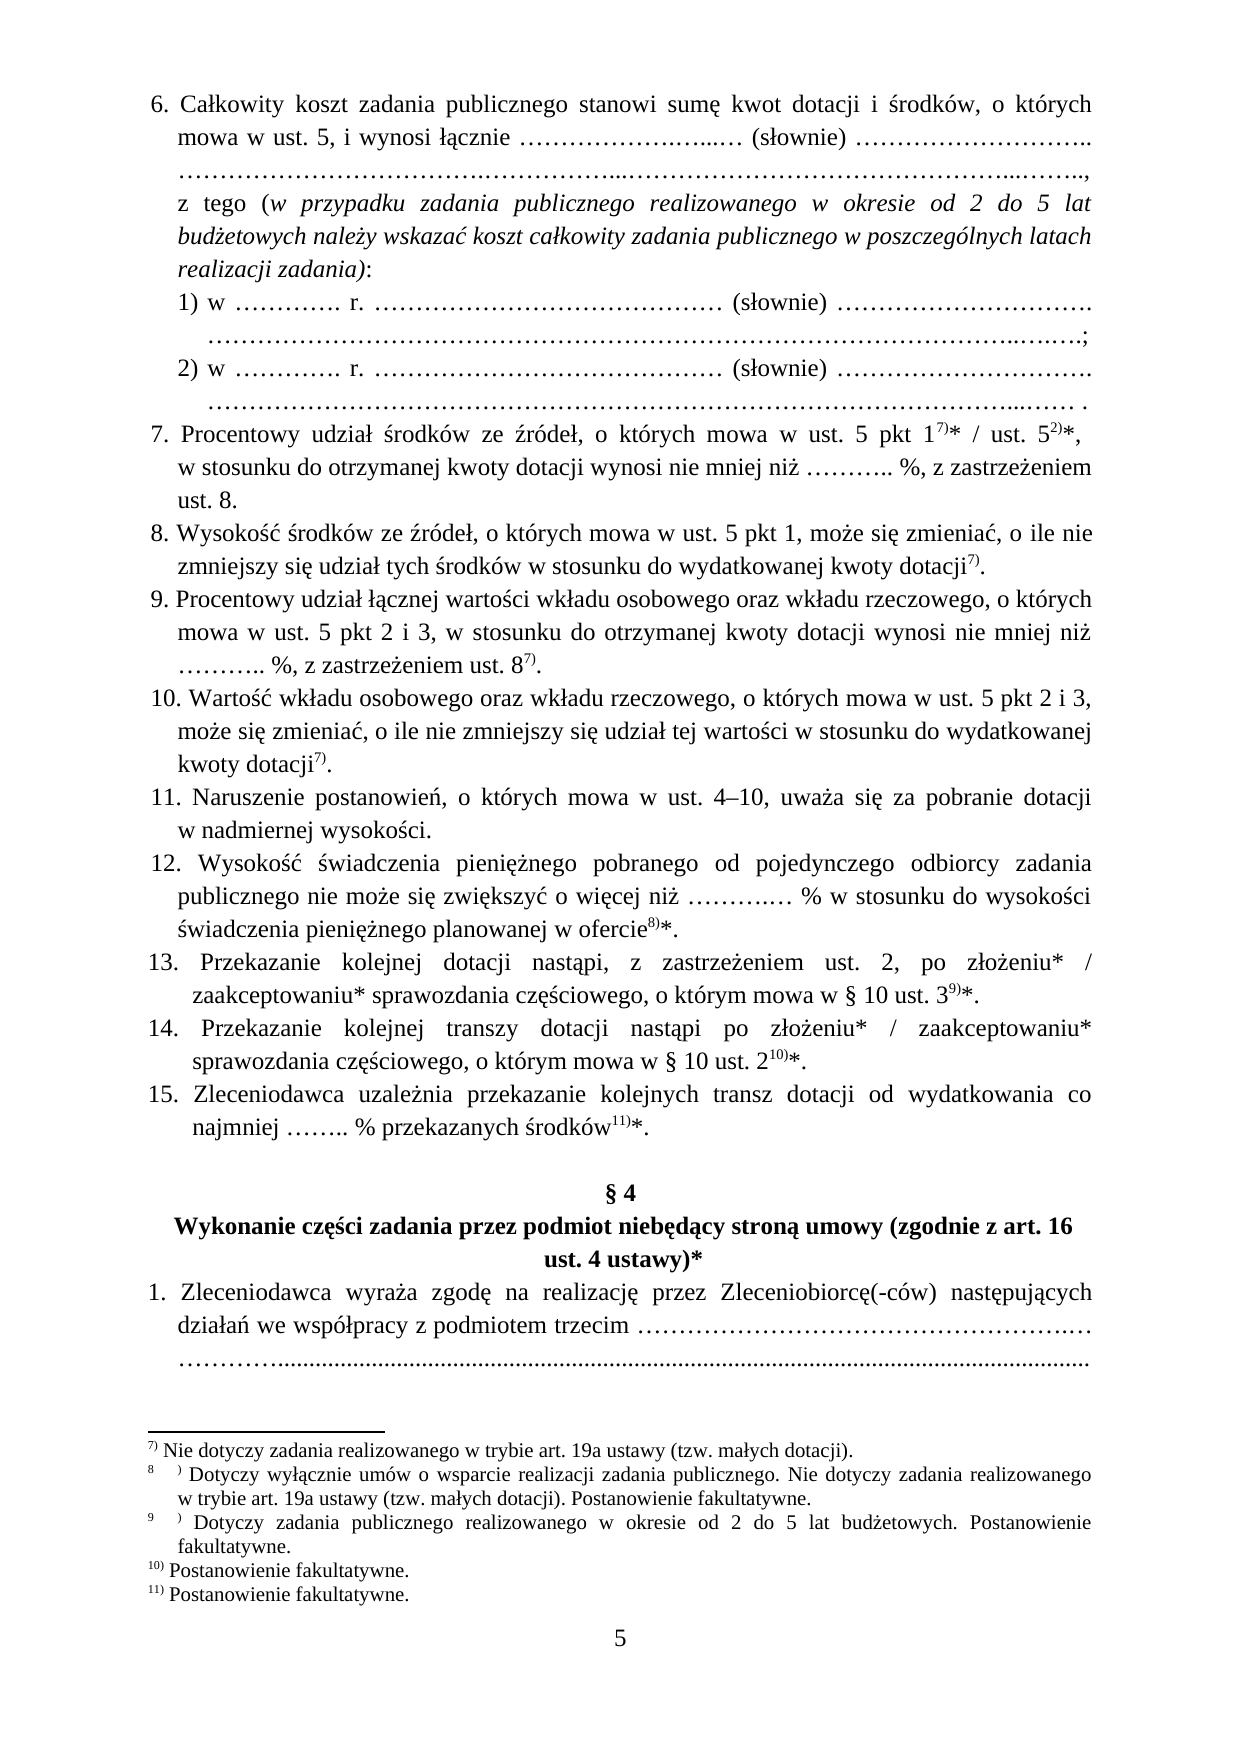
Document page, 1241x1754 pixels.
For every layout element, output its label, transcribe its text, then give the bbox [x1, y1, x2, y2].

text 9. Procentowy udział łącznej wartości wkładu osobowego oraz wkładu rzeczowego, o których mowa w ust. 5 pkt 2 i 3, w stosunku do otrzymanej kwoty dotacji wynosi nie mniej niż ……….. %, z zastrzeżeniem ust. 8). [150, 584, 1093, 679]
text 2) w …………. r. …………………………………… (słownie) …………………………. ……………………………………………………………………………………...…… . [177, 353, 1093, 414]
text 6. Całkowity koszt zadania publicznego stanowi sumę kwot dotacji i środków, o których mowa w ust. 5, i wynosi łącznie ……………….…...… (słownie) ……………………….. ……………………………….……………...………………………………………...…….., [150, 89, 1093, 183]
text 7. Procentowy udział środków ze źródeł, o których mowa w ust. 5 pkt 1)* / ust. 5)*, w stosunku do otrzymanej kwoty dotacji wynosi nie mniej niż ……….. %, z zastrzeżeniem ust. 8. [150, 419, 1093, 514]
text 13. Przekazanie kolejnej dotacji nastąpi, z zastrzeżeniem ust. 2, po złożeniu* / zaakceptowaniu* sprawozdania częściowego, o którym mowa w § 10 ust. 3)*. [148, 947, 1093, 1009]
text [148, 1277, 1093, 1372]
subtitle Wykonanie części zadania przez podmiot niebędący stroną umowy (zgodnie z art. 16 ust. 4 ustawy)* [154, 1211, 1093, 1273]
text 14. Przekazanie kolejnej transzy dotacji nastąpi po złożeniu* / zaakceptowaniu* sprawozdania częściowego, o którym mowa w § 10 ust. 2)*. [148, 1013, 1093, 1075]
text z tego (w przypadku zadania publicznego realizowanego w okresie od 2 do 5 lat budżetowych należy wskazać koszt całkowity zadania publicznego w poszczególnych latach realizacji zadania): [177, 188, 1093, 282]
text 12. Wysokość świadczenia pieniężnego pobranego od pojedynczego odbiorcy zadania publicznego nie może się zwiększyć o więcej niż ……….… % w stosunku do wysokości świadczenia pieniężnego planowanej w ofercie)*. [150, 848, 1093, 943]
text 10. Wartość wkładu osobowego oraz wkładu rzeczowego, o których mowa w ust. 5 pkt 2 i 3, może się zmieniać, o ile nie zmniejszy się udział tej wartości w stosunku do wydatkowanej kwoty dotacji). [150, 683, 1093, 778]
text 11. Naruszenie postanowień, o których mowa w ust. 4–10, uważa się za pobranie dotacji w nadmiernej wysokości. [150, 782, 1093, 844]
text § 4 [148, 1178, 1093, 1207]
text 1) w …………. r. …………………………………… (słownie) …………………………. ……………………………………………………………………………………..….….; [177, 287, 1093, 348]
text 8. Wysokość środków ze źródeł, o których mowa w ust. 5 pkt 1, może się zmieniać, o ile nie zmniejszy się udział tych środków w stosunku do wydatkowanej kwoty dotacji). [150, 518, 1093, 580]
text 15. Zleceniodawca uzależnia przekazanie kolejnych transz dotacji od wydatkowania co najmniej …….. % przekazanych środków)*. [148, 1079, 1093, 1141]
